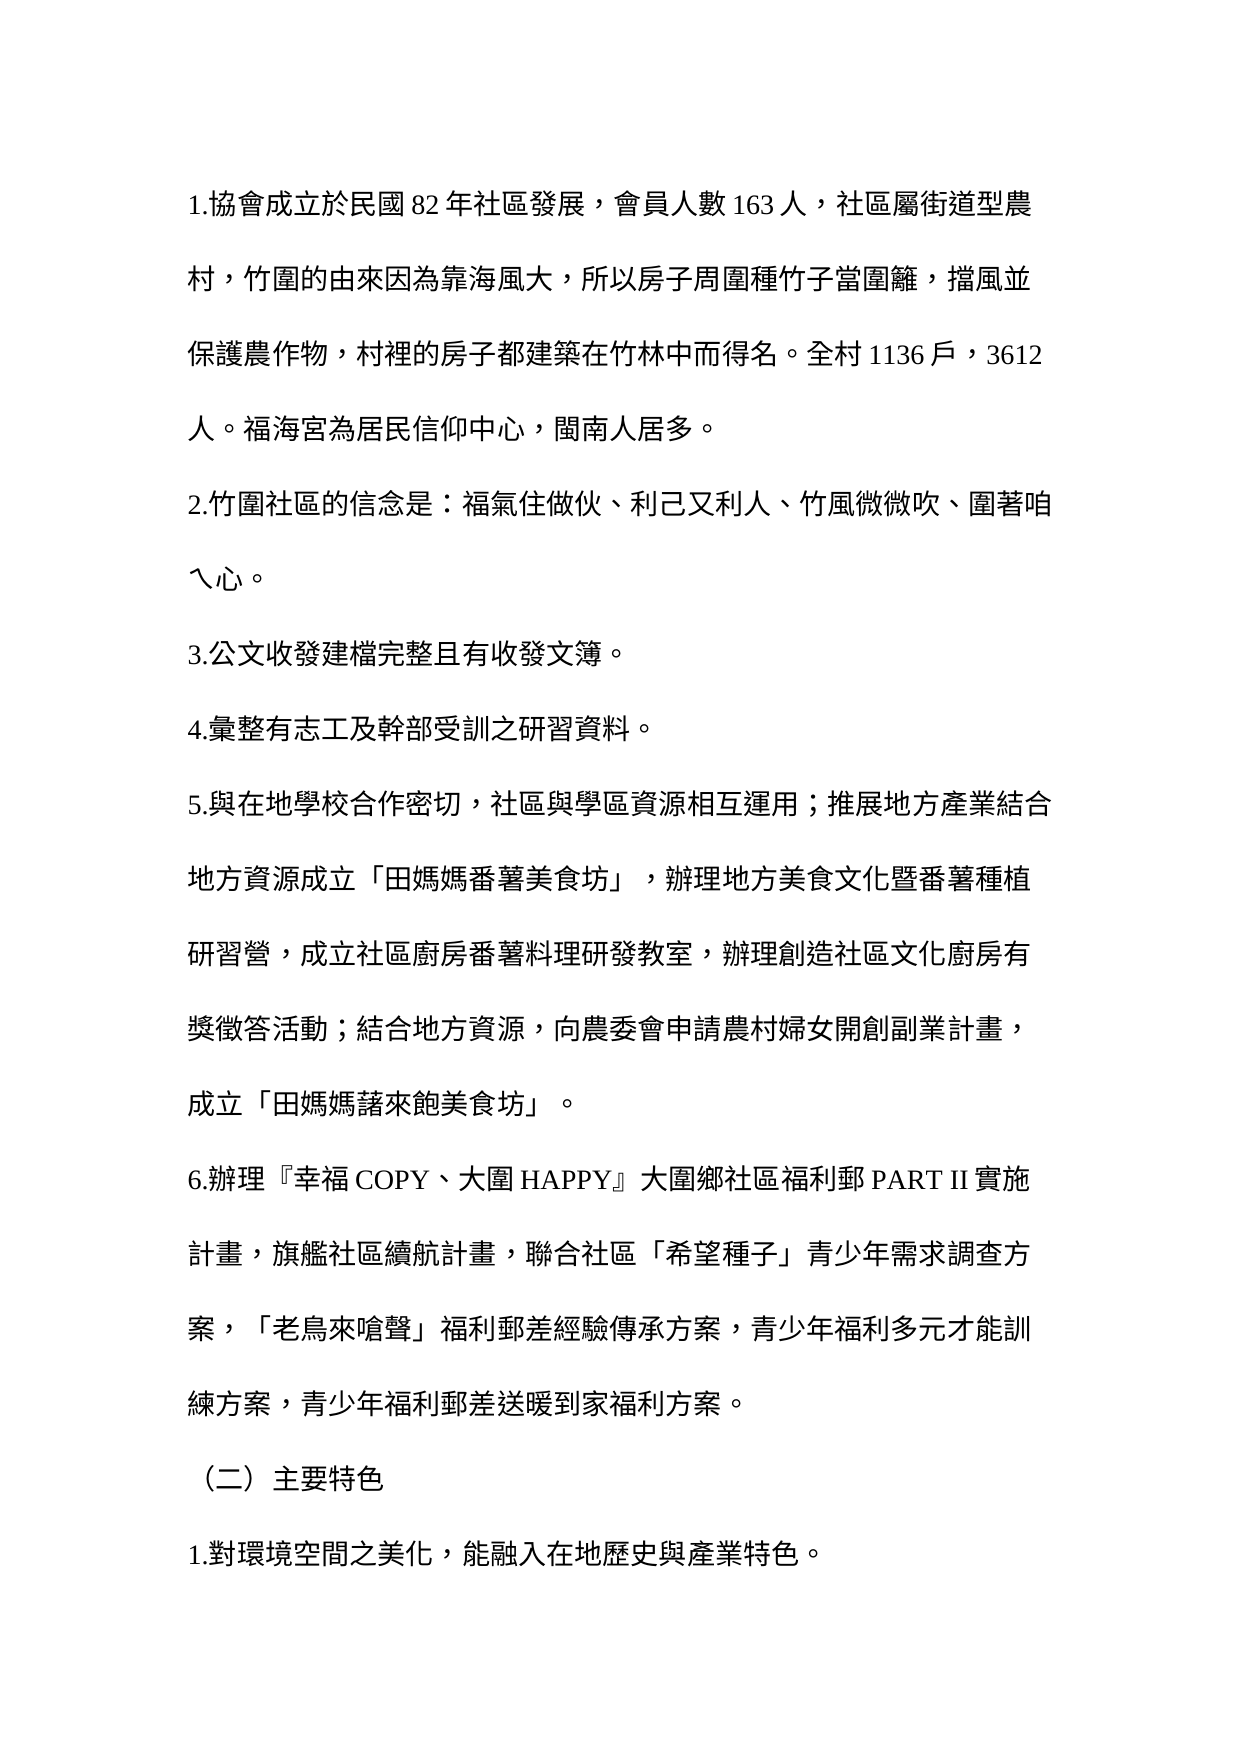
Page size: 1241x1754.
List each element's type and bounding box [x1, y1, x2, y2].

text [187, 164, 1053, 1589]
